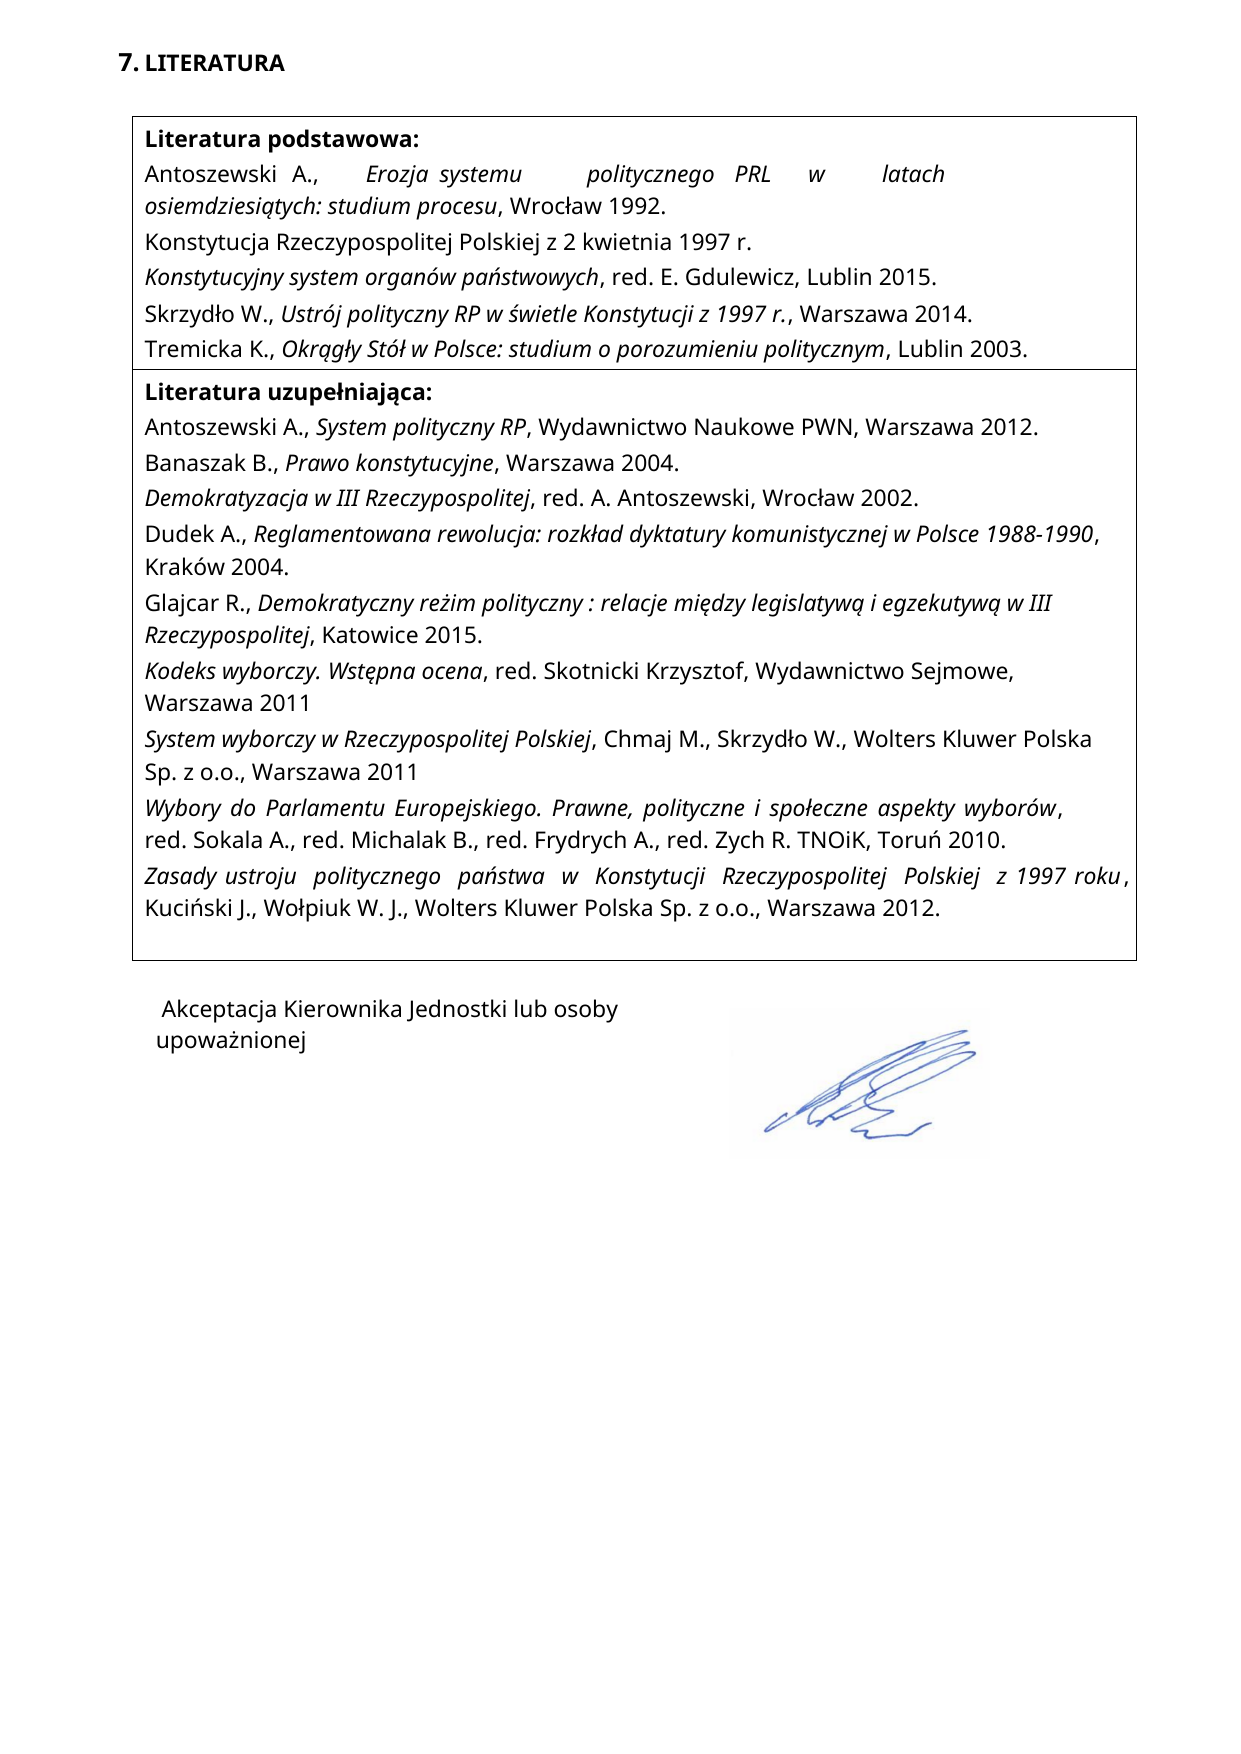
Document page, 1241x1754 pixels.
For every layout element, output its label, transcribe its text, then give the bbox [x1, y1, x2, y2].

table_header Literatura podstawowa: Antoszewski A., Erozja systemu politycznego PRL w latach osiemdziesiątych: studium procesu, Wrocław 1992. Konstytucja Rzeczypospolitej Polskiej z 2 kwietnia 1997 r. Konstytucyjny system organów państwowych, red. E. Gdulewicz, Lublin 2015. Skrzydło W., Ustrój polityczny RP w świetle Konstytucji z 1997 r., Warszawa 2014. Tremicka K., Okrągły Stół w Polsce: studium o porozumieniu politycznym, Lublin 2003. [133, 117, 1136, 369]
picture [728, 1007, 990, 1159]
table_cell Literatura uzupełniająca: Antoszewski A., System polityczny RP, Wydawnictwo Naukowe PWN, Warszawa 2012. Banaszak B., Prawo konstytucyjne, Warszawa 2004. Demokratyzacja w III Rzeczypospolitej, red. A. Antoszewski, Wrocław 2002. Dudek A., Reglamentowana rewolucja: rozkład dyktatury komunistycznej w Polsce 1988-1990, Kraków 2004. Glajcar R., Demokratyczny reżim polityczny : relacje między legislatywą i egzekutywą w III Rzeczypospolitej, Katowice 2015. Kodeks wyborczy. Wstępna ocena, red. Skotnicki Krzysztof, Wydawnictwo Sejmowe, Warszawa 2011 System wyborczy w Rzeczypospolitej Polskiej, Chmaj M., Skrzydło W., Wolters Kluwer Polska Sp. z o.o., Warszawa 2011 Wybory do Parlamentu Europejskiego. Prawne, polityczne i społeczne aspekty wyborów, red. Sokala A., red. Michalak B., red. Frydrych A., red. Zych R. TNOiK, Toruń 2010. Zasady ustroju politycznego państwa w Konstytucji Rzeczypospolitej Polskiej z 1997 roku, Kuciński J., Wołpiuk W. J., Wolters Kluwer Polska Sp. z o.o., Warszawa 2012. [133, 370, 1136, 959]
list LITERATURA [118, 44, 1122, 78]
text Akceptacja Kierownika Jednostki lub osoby upoważnionej [156, 993, 1122, 1055]
